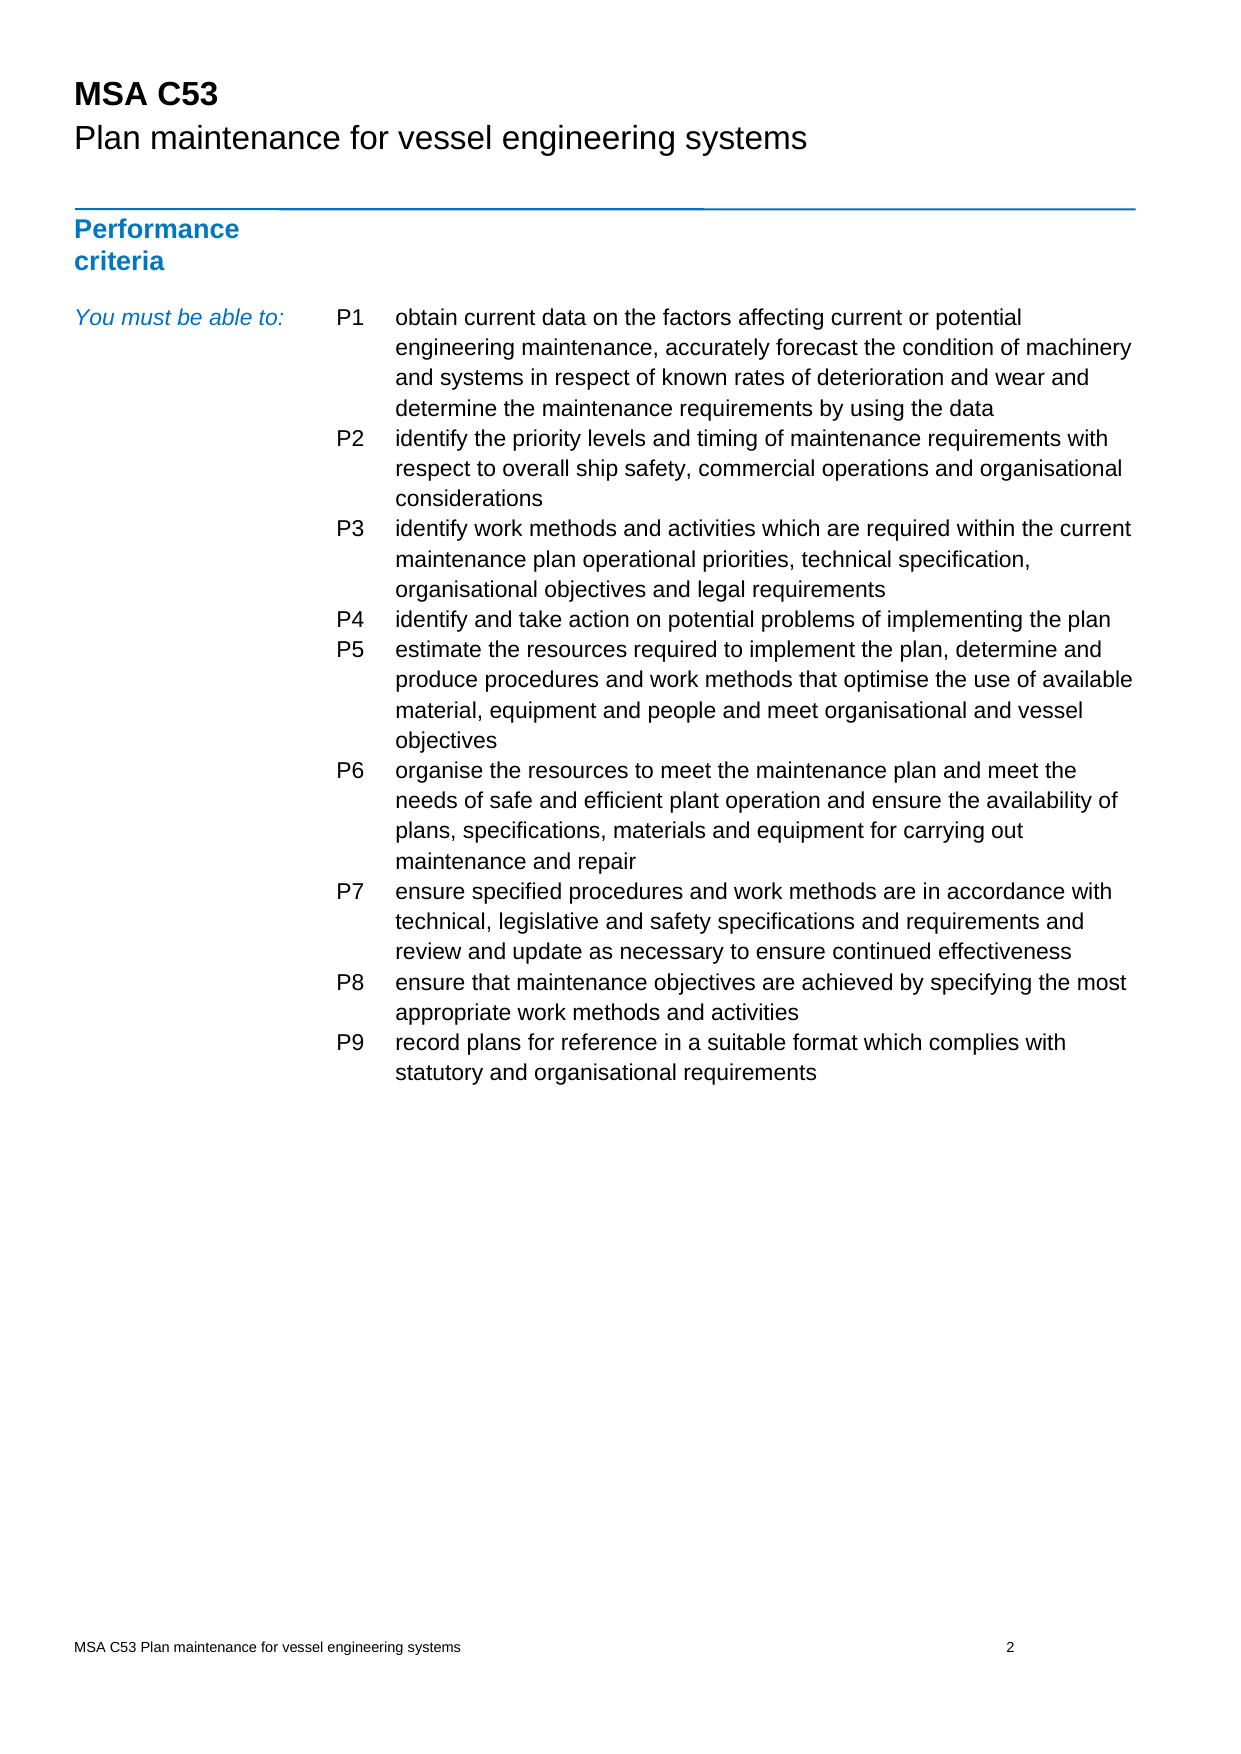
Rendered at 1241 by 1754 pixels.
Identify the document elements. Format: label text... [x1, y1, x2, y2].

table_header Performance criteria You must be able to: [63, 213, 325, 1089]
table_header obtain current data on the factors affecting current or potential engineering maintenance, accurately forecast the condition of machinery and systems in respect of known rates of deterioration and wear and determine the maintenance requirements by using the data identify the priority levels and timing of maintenance requirements with respect to overall ship safety, commercial operations and organisational considerations identify work methods and activities which are required within the current maintenance plan operational priorities, technical specification, organisational objectives and legal requirements identify and take action on potential problems of implementing the plan estimate the resources required to implement the plan, determine and produce procedures and work methods that optimise the use of available material, equipment and people and meet organisational and vessel objectives organise the resources to meet the maintenance plan and meet the needs of safe and efficient plant operation and ensure the availability of plans, specifications, materials and equipment for carrying out maintenance and repair ensure specified procedures and work methods are in accordance with technical, legislative and safety specifications and requirements and review and update as necessary to ensure continued effectiveness ensure that maintenance objectives are achieved by specifying the most appropriate work methods and activities record plans for reference in a suitable format which complies with statutory and organisational requirements [325, 213, 1148, 1089]
